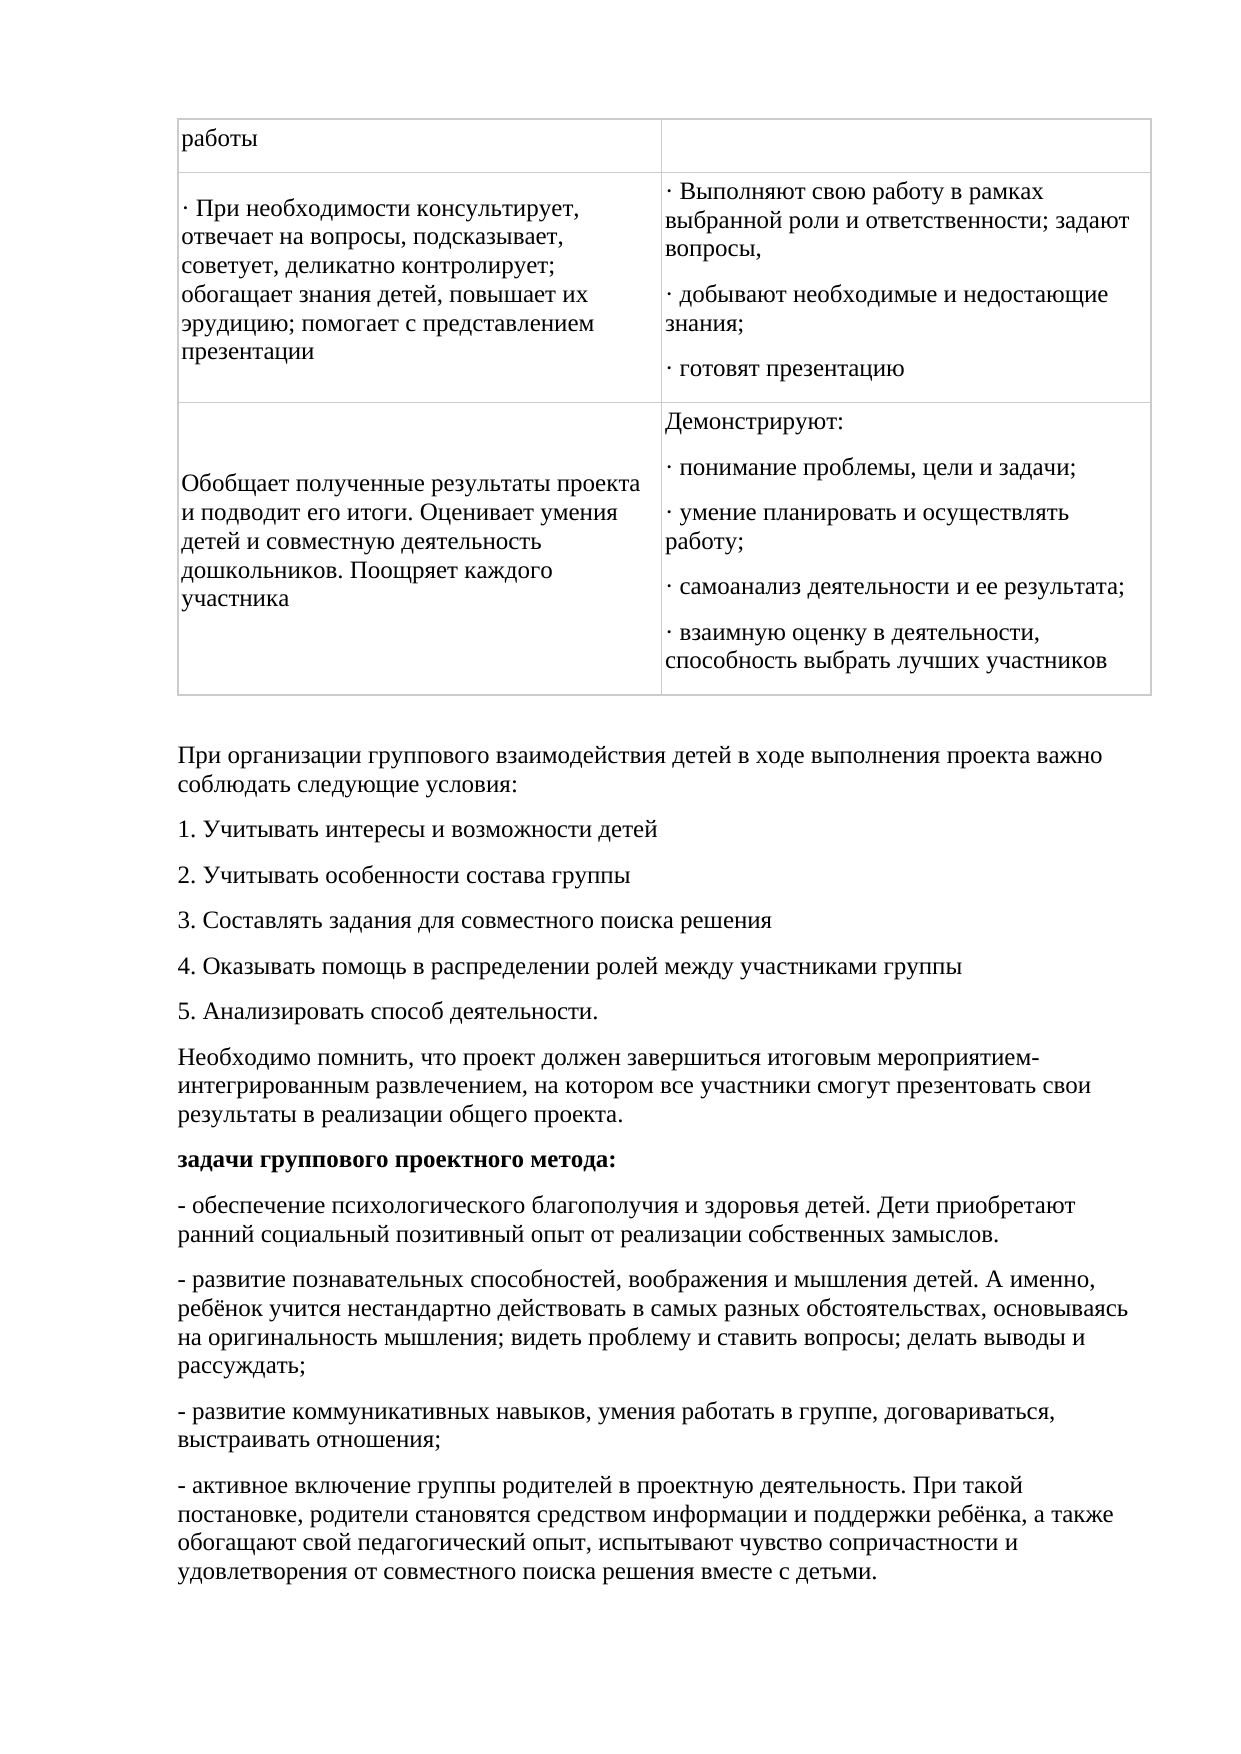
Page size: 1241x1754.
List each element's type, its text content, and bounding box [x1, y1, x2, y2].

text - развитие познавательных способностей, воображения и мышления детей. А именно, ребёнок учится нестандартно действовать в самых разных обстоятельствах, основываясь на оригинальность мышления; видеть проблему и ставить вопросы; делать выводы и рассуждать; [177, 1264, 1152, 1379]
text 4. Оказывать помощь в распределении ролей между участниками группы [177, 951, 1152, 979]
text - активное включение группы родителей в проектную деятельность. При такой постановке, родители становятся средством информации и поддержки ребёнка, а также обогащают свой педагогический опыт, испытывают чувство сопричастности и удовлетворения от совместного поиска решения вместе с детьми. [177, 1470, 1152, 1585]
table_cell Демонстрируют: · понимание проблемы, цели и задачи; · умение планировать и осуществлять работу; · самоанализ деятельности и ее результата; · взаимную оценку в деятельности, способность выбрать лучших участников [662, 403, 1150, 694]
text 2. Учитывать особенности состава группы [177, 860, 1152, 889]
text Необходимо помнить, что проект должен завершиться итоговым мероприятием- интегрированным развлечением, на котором все участники смогут презентовать свои результаты в реализации общего проекта. [177, 1042, 1152, 1128]
text При организации группового взаимодействия детей в ходе выполнения проекта важно соблюдать следующие условия: [177, 740, 1152, 798]
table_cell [179, 120, 661, 171]
table_cell Обобщает полученные результаты проекта и подводит его итоги. Оценивает умения детей и совместную деятельность дошкольников. Поощряет каждого участника [179, 403, 661, 694]
text 5. Анализировать способ деятельности. [177, 996, 1152, 1025]
table_cell · Выполняют свою работу в рамках выбранной роли и ответственности; задают вопросы, · добывают необходимые и недостающие знания; · готовят презентацию [662, 173, 1150, 402]
table_cell · При необходимости консультирует, отвечает на вопросы, подсказывает, советует, деликатно контролирует; обогащает знания детей, повышает их эрудицию; помогает с представлением презентации [179, 173, 661, 402]
text 1. Учитывать интересы и возможности детей [177, 814, 1152, 843]
text задачи группового проектного метода: [177, 1144, 1152, 1173]
text - обеспечение психологического благополучия и здоровья детей. Дети приобретают ранний социальный позитивный опыт от реализации собственных замыслов. [177, 1190, 1152, 1247]
text - развитие коммуникативных навыков, умения работать в группе, договариваться, выстраивать отношения; [177, 1396, 1152, 1453]
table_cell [662, 120, 1150, 171]
text 3. Составлять задания для совместного поиска решения [177, 905, 1152, 934]
